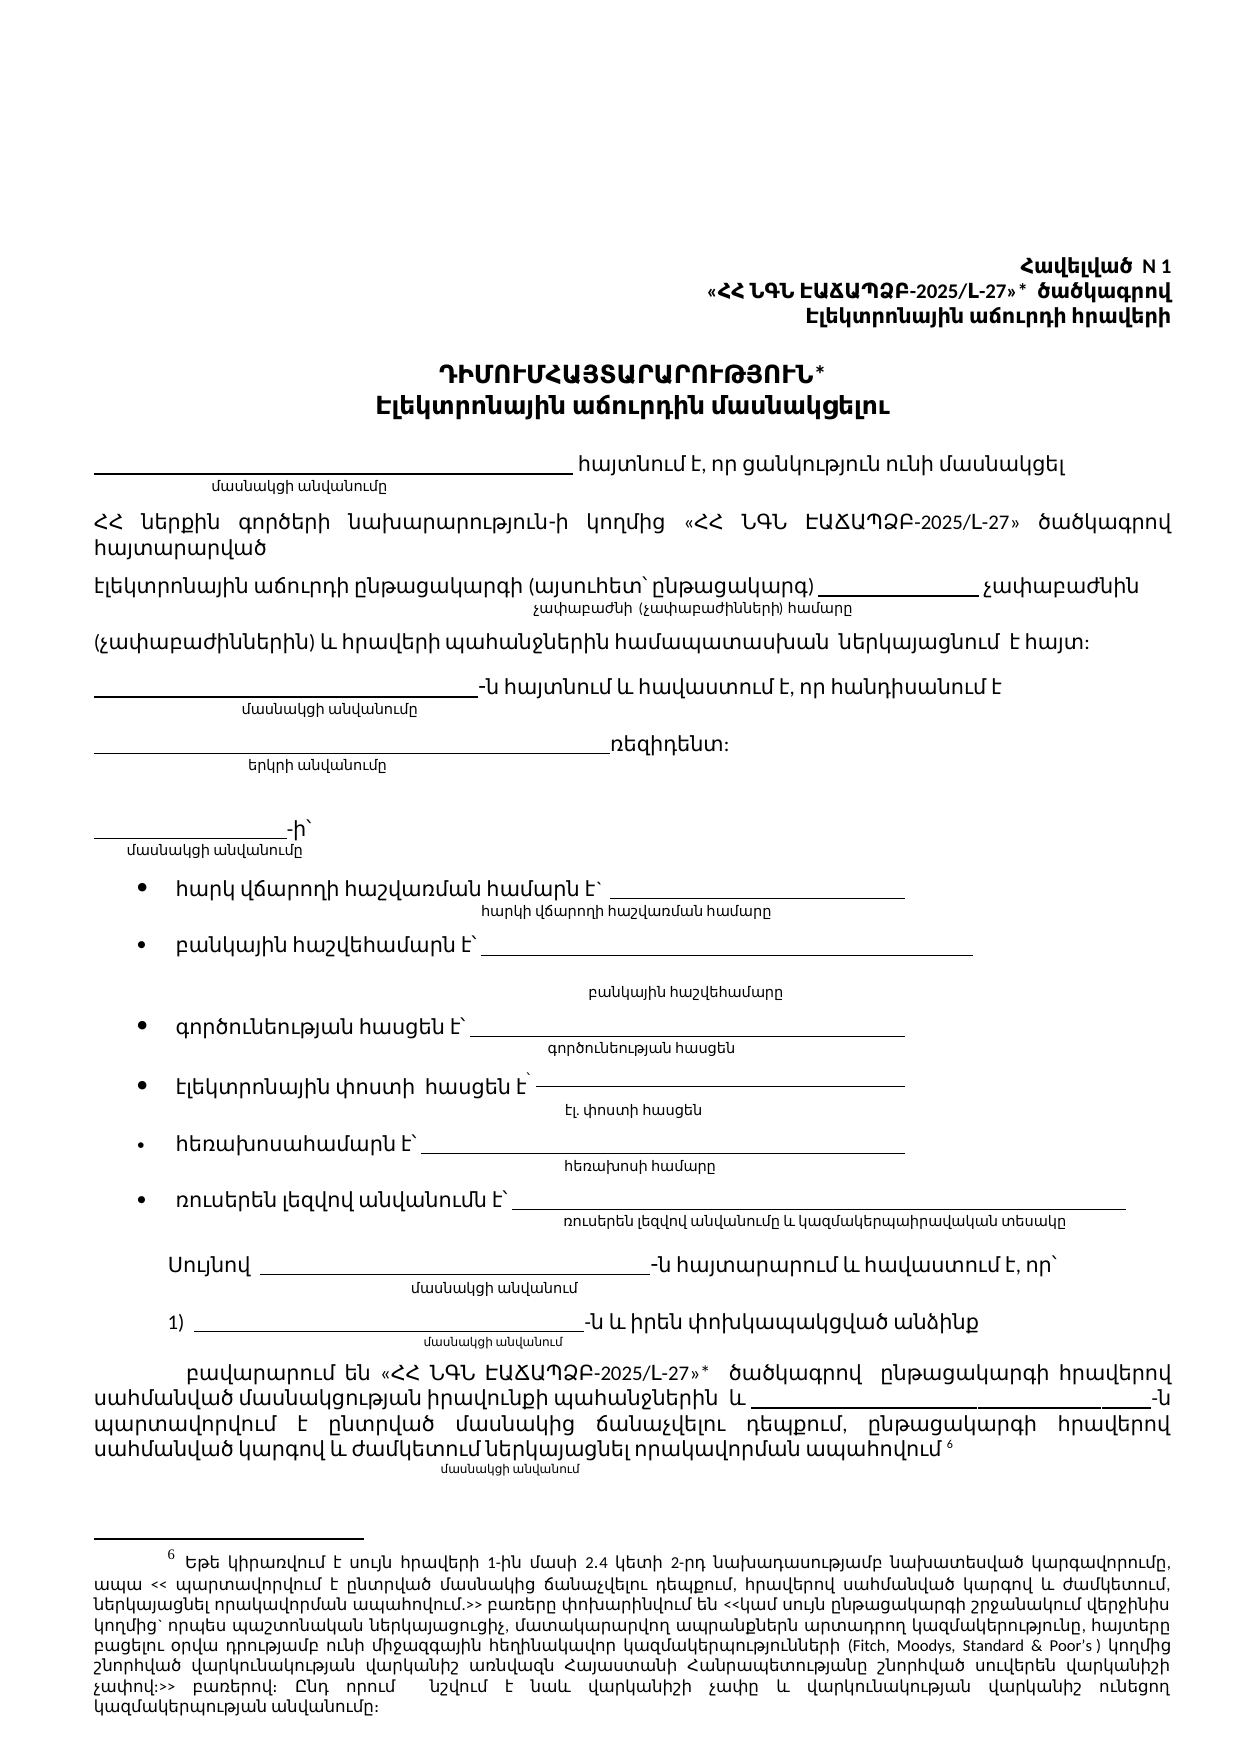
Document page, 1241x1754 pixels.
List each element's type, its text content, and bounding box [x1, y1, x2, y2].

text հայտնում է, որ ցանկություն ունի մասնակցել [94, 451, 1171, 477]
text -ն հայտնում և հավաստում է, որ հանդիսանում է [94, 670, 1171, 701]
list հարկ վճարողի հաշվառման համարն է` [138, 872, 1171, 902]
text չափաբաժնի (չափաբաժինների) համարը [94, 599, 1171, 629]
text ռուսերեն լեզվով անվանումը և կազմակերպաիրավական տեսակը [94, 1213, 1171, 1243]
text ՀՀ ներքին գործերի նախարարություն-ի կողմից «ՀՀ ՆԳՆ ԷԱՃԱՊՁԲ-2025/Լ-27» ծածկագրով հայտարարված [94, 507, 1171, 561]
text մասնակցի անվանումը [94, 841, 1171, 872]
text 1) -ն և իրեն փոխկապակցված անձինք [94, 1309, 1171, 1335]
list ռուսերեն լեզվով անվանումն է՝ [138, 1187, 1171, 1213]
text Սույնով -ն հայտարարում և հավաստում է, որ՝ [94, 1248, 1171, 1279]
text մասնակցի անվանում [94, 1462, 1171, 1487]
text մասնակցի անվանումը [94, 701, 1171, 731]
text հարկի վճարողի հաշվառման համարը [94, 902, 1171, 933]
text (չափաբաժիններին) և հրավերի պահանջներին համապատասխան ներկայացնում է հայտ: [94, 629, 1171, 655]
text մասնակցի անվանում [94, 1279, 1171, 1309]
text էլեկտրոնային աճուրդի ընթացակարգի (այսուհետ՝ ընթացակարգ) չափաբաժնին [94, 573, 1171, 599]
text էլ. փոստի հասցեն [94, 1101, 1171, 1131]
text գործունեության հասցեն [94, 1040, 1171, 1070]
list էլեկտրոնային փոստի հասցեն է՝ [138, 1070, 1171, 1101]
text «ՀՀ ՆԳՆ ԷԱՃԱՊՁԲ-2025/Լ-27»* ծածկագրով [94, 278, 1171, 304]
text Հավելված N 1 [94, 253, 1171, 278]
text բանկային հաշվեհամարը [94, 983, 1171, 1014]
text ռեզիդենտ: [94, 731, 1171, 756]
text ԴԻՄՈՒՄՀԱՅՏԱՐԱՐՈՒԹՅՈՒՆ* [94, 360, 1171, 390]
text մասնակցի անվանումը [94, 477, 1171, 507]
text -ի՝ [94, 816, 1171, 841]
list գործունեության հասցեն է՝ [138, 1014, 1171, 1040]
text մասնակցի անվանում [94, 1335, 1171, 1360]
list բանկային հաշվեհամարն է՝ [138, 933, 1171, 983]
text հեռախոսի համարը [462, 1157, 1171, 1187]
text Էլեկտրոնային աճուրդի հրավերի [94, 304, 1171, 329]
subtitle Էլեկտրոնային աճուրդին մասնակցելու [94, 390, 1171, 421]
text երկրի անվանումը [94, 756, 1171, 787]
list հեռախոսահամարն է՝ [138, 1131, 1171, 1157]
text բավարարում են «ՀՀ ՆԳՆ ԷԱՃԱՊՁԲ-2025/Լ-27»* ծածկագրով ընթացակարգի հրավերով սահմանված մասնակցության իրավունքի պահանջներին և -ն պարտավորվում է ընտրված մասնակից ճանաչվելու դեպքում, ընթացակարգի հրավերով սահմանված կարգով և ժամկետում ներկայացնել որակավորման ապահովում [94, 1360, 1171, 1462]
